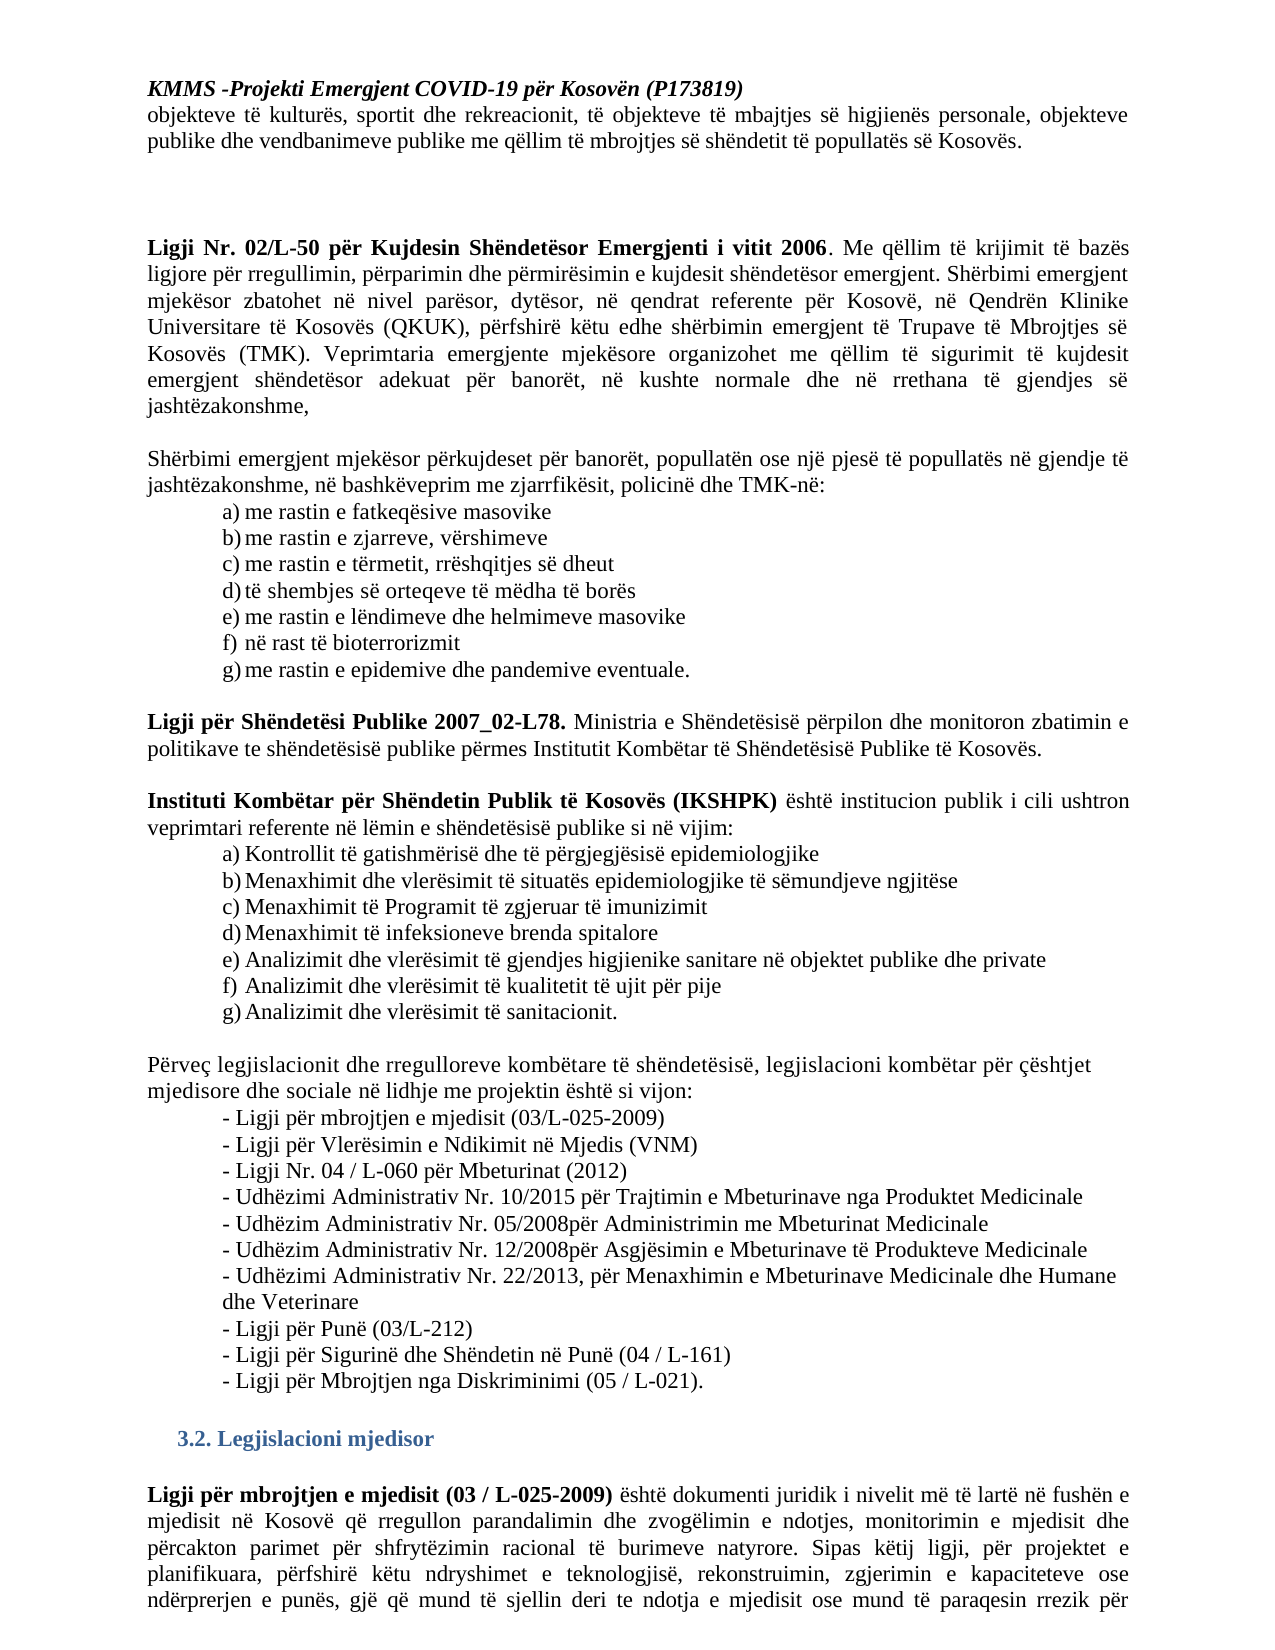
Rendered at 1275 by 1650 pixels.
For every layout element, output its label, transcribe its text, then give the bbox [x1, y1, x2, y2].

list me rastin e fatkeqësive masovike [222, 498, 1130, 524]
text - Ligji për Punë (03/L-212) [222, 1315, 1130, 1341]
text - Udhëzim Administrativ Nr. 12/2008për Asgjësimin e Mbeturinave të Produkteve Medicinale [222, 1236, 1130, 1263]
list Kontrollit të gatishmërisë dhe të përgjegjësisë epidemiologjike [222, 841, 1130, 867]
text Përveç legjislacionit dhe rregulloreve kombëtare të shëndetësisë, legjislacioni kombëtar për çështjet mjedisore dhe sociale në lidhje me projektin është si vijon: [147, 1052, 1130, 1104]
list Menaxhimit të infeksioneve brenda spitalore [222, 919, 1130, 946]
text - Ligji për Sigurinë dhe Shëndetin në Punë (04 / L-161) [222, 1341, 1130, 1367]
text Shërbimi emergjent mjekësor përkujdeset për banorët, popullatën ose një pjesë të popullatës në gjendje të jashtëzakonshme, në bashkëveprim me zjarrfikësit, policinë dhe TMK-në: [147, 445, 1130, 498]
list Analizimit dhe vlerësimit të kualitetit të ujit për pije [222, 973, 1130, 999]
list me rastin e zjarreve, vërshimeve [222, 524, 1130, 551]
text - Ligji për Mbrojtjen nga Diskriminimi (05 / L-021). [222, 1367, 1130, 1394]
list me rastin e lëndimeve dhe helmimeve masovike [222, 603, 1130, 630]
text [147, 1481, 1130, 1613]
list të shembjes së orteqeve të mëdha të borës [222, 577, 1130, 603]
text Ligji për Shëndetësi Publike 2007_02-L78. Ministria e Shëndetësisë përpilon dhe monitoron zbatimin e politikave te shëndetësisë publike përmes Institutit Kombëtar të Shëndetësisë Publike të Kosovës. [147, 709, 1130, 761]
text Instituti Kombëtar për Shëndetin Publik të Kosovës (IKSHPK) është institucion publik i cili ushtron veprimtari referente në lëmin e shëndetësisë publike si në vijim: [147, 788, 1130, 840]
text Ligji Nr. 02/L-50 për Kujdesin Shëndetësor Emergjenti i vitit 2006. Me qëllim të krijimit të bazës ligjore për rregullimin, përparimin dhe përmirësimin e kujdesit shëndetësor emergjent. Shërbimi emergjent mjekësor zbatohet në nivel parësor, dytësor, në qendrat referente për Kosovë, në Qendrën Klinike Universitare të Kosovës (QKUK), përfshirë këtu edhe shërbimin emergjent të Trupave të Mbrojtjes së Kosovës (TMK). Veprimtaria emergjente mjekësore organizohet me qëllim të sigurimit të kujdesit emergjent shëndetësor adekuat për banorët, në kushte normale dhe në rrethana të gjendjes së jashtëzakonshme, [147, 234, 1130, 419]
text - Udhëzimi Administrativ Nr. 22/2013, për Menaxhimin e Mbeturinave Medicinale dhe Humane dhe Veterinare [222, 1263, 1130, 1315]
list me rastin e tërmetit, rrëshqitjes së dheut [222, 551, 1130, 577]
text - Ligji për Vlerësimin e Ndikimit në Mjedis (VNM) [222, 1131, 1130, 1157]
list Analizimit dhe vlerësimit të sanitacionit. [222, 999, 1130, 1025]
list Analizimit dhe vlerësimit të gjendjes higjienike sanitare në objektet publike dhe private [222, 946, 1130, 972]
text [147, 101, 1130, 154]
list në rast të bioterrorizmit [222, 630, 1130, 656]
list Menaxhimit të Programit të zgjeruar të imunizimit [222, 893, 1130, 919]
text - Ligji Nr. 04 / L-060 për Mbeturinat (2012) [222, 1157, 1130, 1183]
list me rastin e epidemive dhe pandemive eventuale. [222, 656, 1130, 682]
text 3.2. Legjislacioni mjedisor [177, 1426, 1130, 1451]
text - Ligji për mbrojtjen e mjedisit (03/L-025-2009) [222, 1104, 1130, 1131]
text - Udhëzimi Administrativ Nr. 10/2015 për Trajtimin e Mbeturinave nga Produktet Medicinale [222, 1183, 1130, 1210]
list Menaxhimit dhe vlerësimit të situatës epidemiologjike të sëmundjeve ngjitëse [222, 867, 1130, 893]
text - Udhëzim Administrativ Nr. 05/2008për Administrimin me Mbeturinat Medicinale [222, 1210, 1130, 1236]
